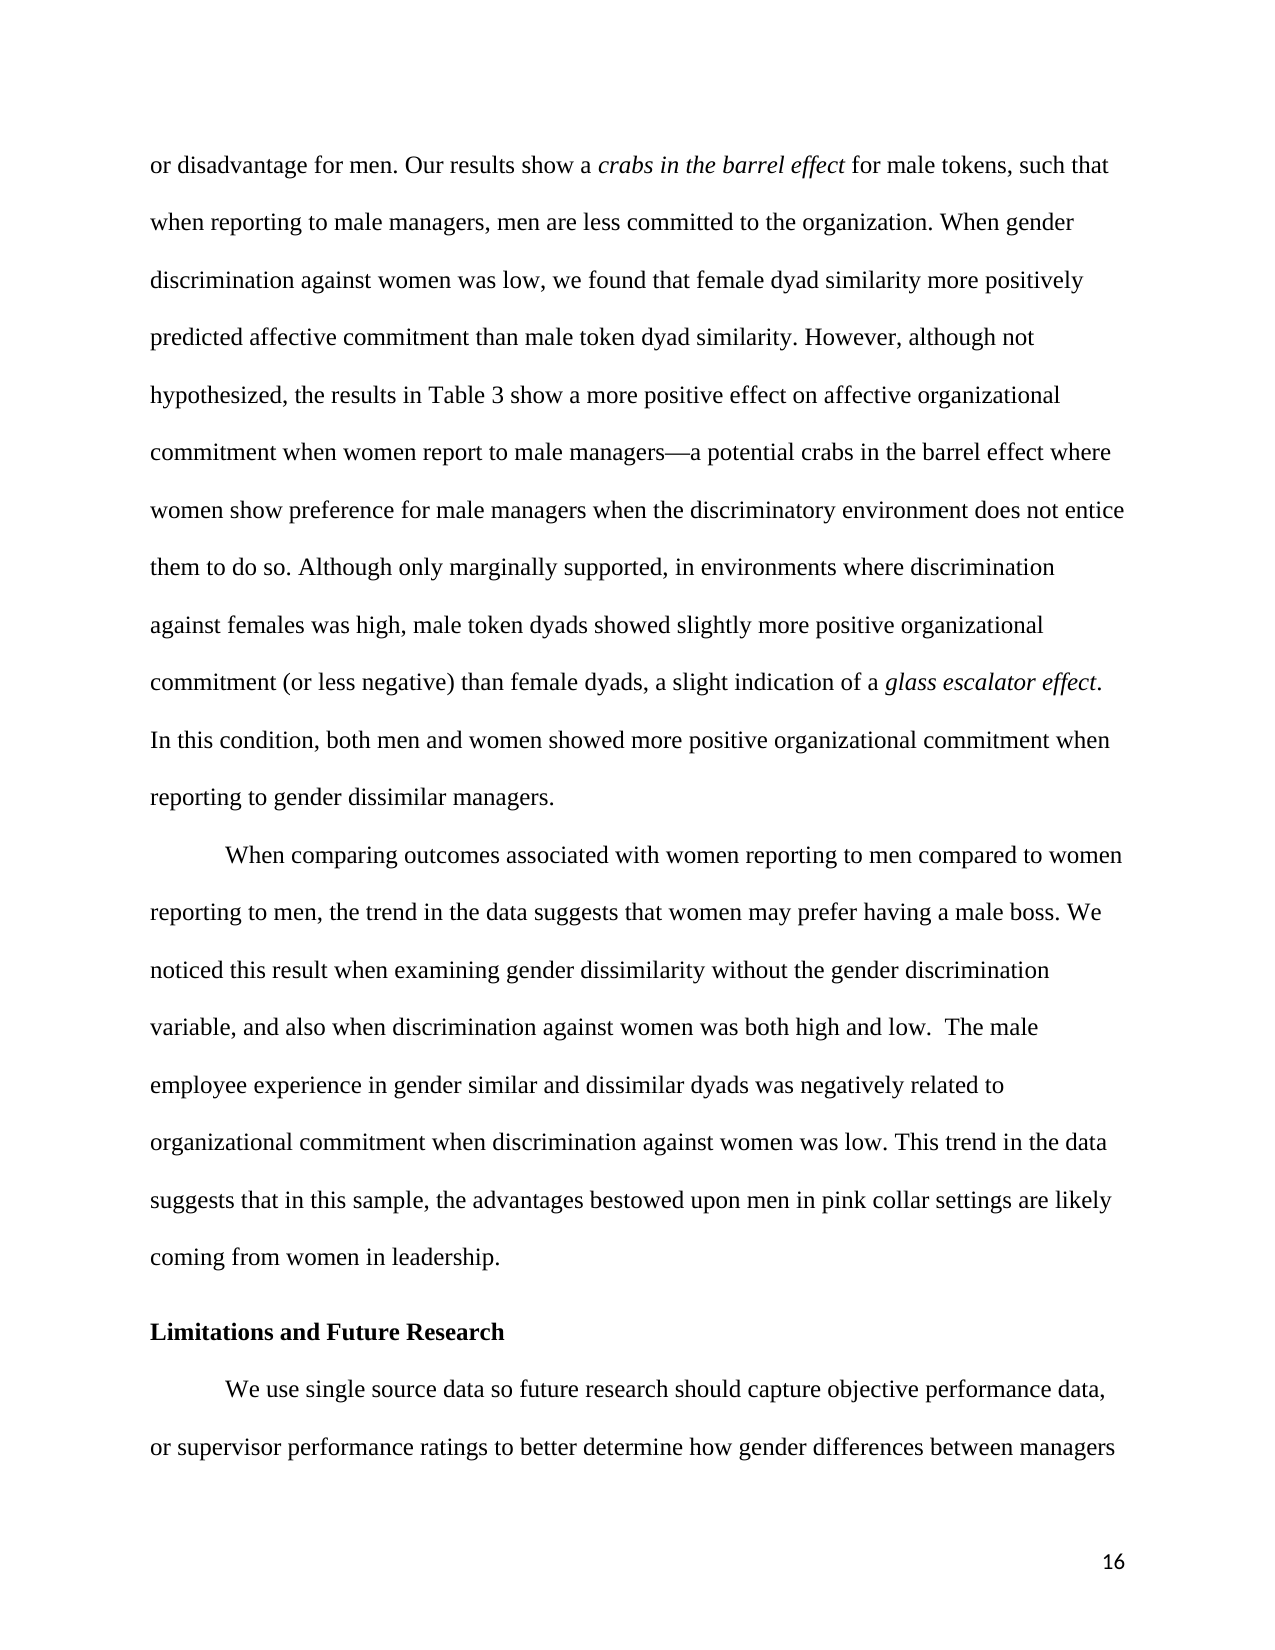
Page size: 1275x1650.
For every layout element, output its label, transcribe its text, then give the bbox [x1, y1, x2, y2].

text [150, 1374, 1125, 1460]
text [150, 150, 1125, 811]
text Limitations and Future Research [150, 1317, 1125, 1345]
text When comparing outcomes associated with women reporting to men compared to women reporting to men, the trend in the data suggests that women may prefer having a male boss. We noticed this result when examining gender dissimilarity without the gender discrimination variable, and also when discrimination against women was both high and low. The male employee experience in gender similar and dissimilar dyads was negatively related to organizational commitment when discrimination against women was low. This trend in the data suggests that in this sample, the advantages bestowed upon men in pink collar settings are likely coming from women in leadership. [150, 840, 1125, 1271]
